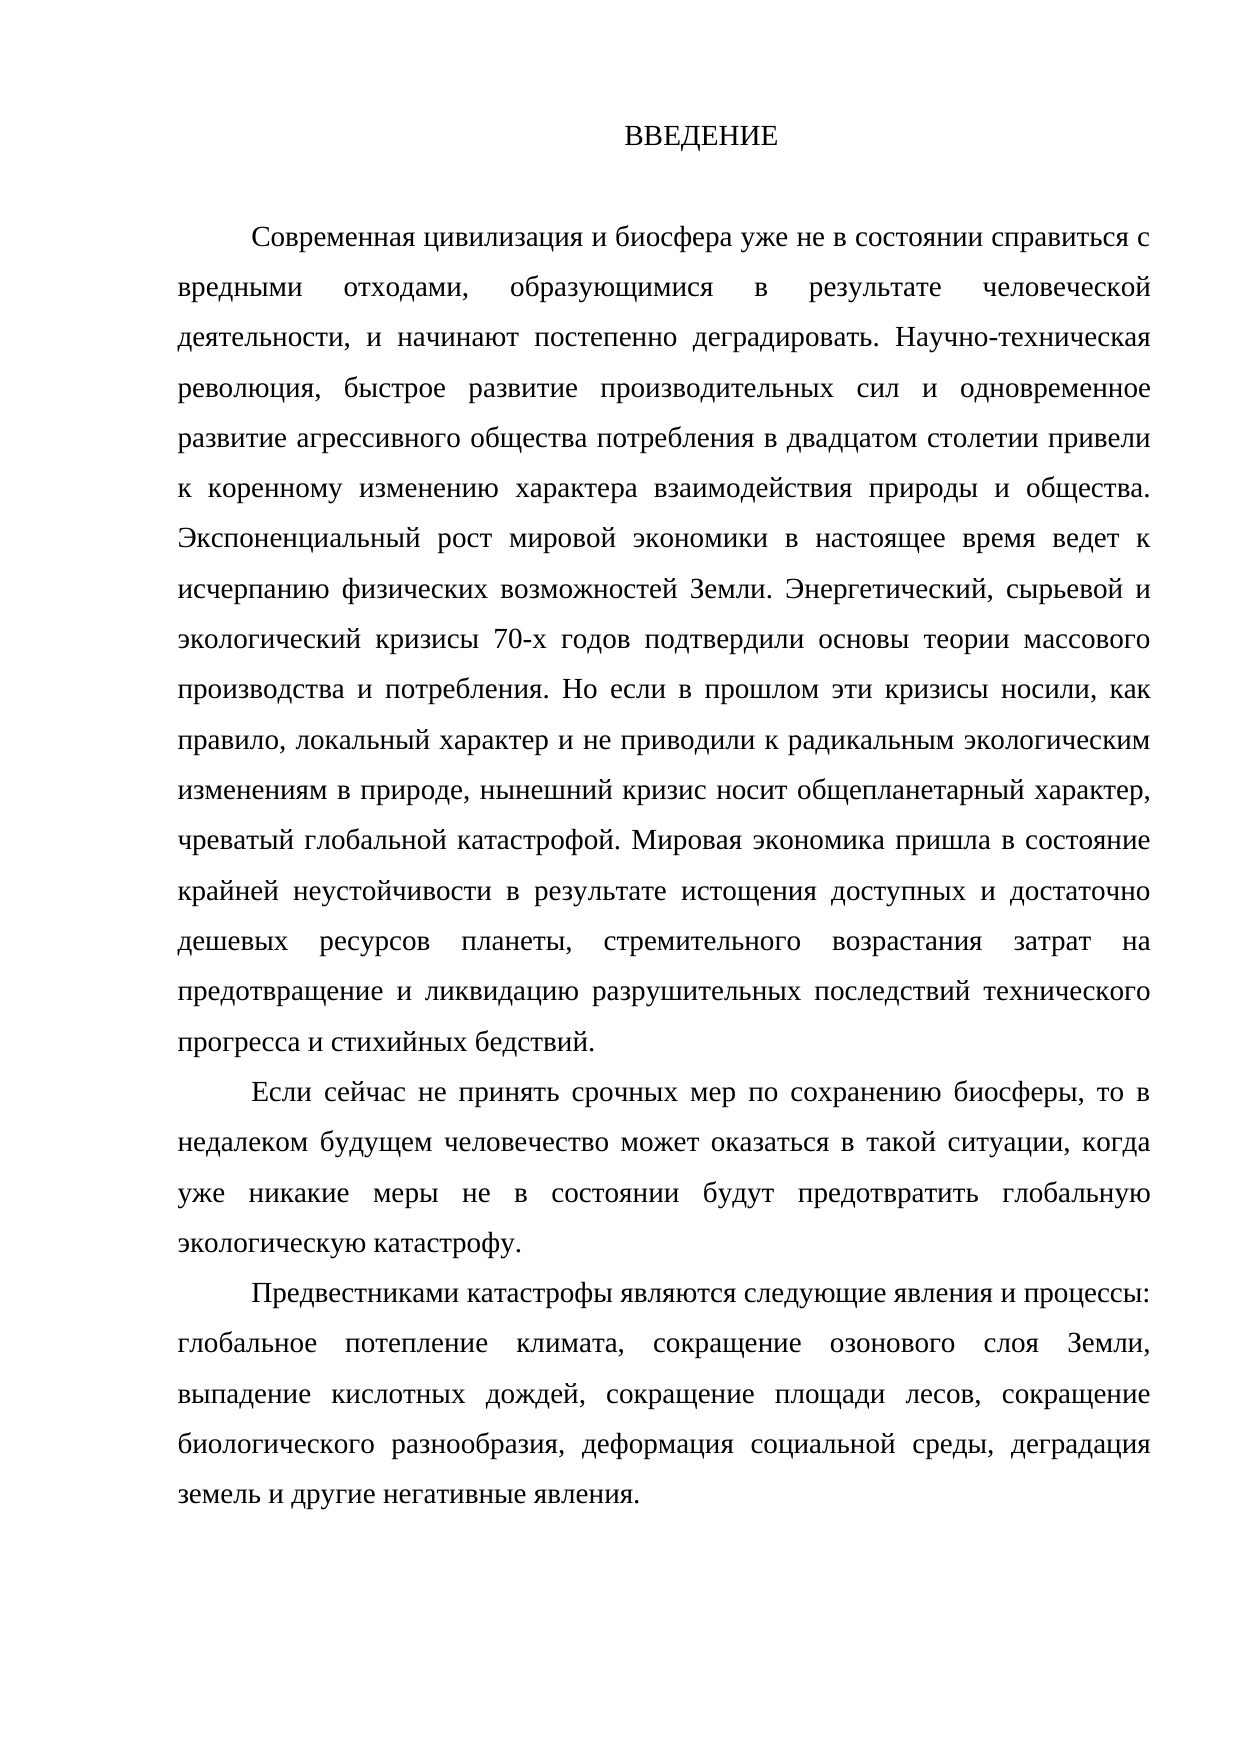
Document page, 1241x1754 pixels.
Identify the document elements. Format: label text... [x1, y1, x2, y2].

text Предвестниками катастрофы являются следующие явления и процессы: глобальное потепление климата, сокращение озонового слоя Земли, выпадение кислотных дождей, сокращение площади лесов, сокращение биологического разнообразия, деформация социальной среды, деградация земель и другие негативные явления. [177, 1275, 1152, 1510]
text Современная цивилизация и биосфера уже не в состоянии справиться с вредными отходами, образующимися в результате человеческой деятельности, и начинают постепенно деградировать. Научно-техническая революция, быстрое развитие производительных сил и одновременное развитие агрессивного общества потребления в двадцатом столетии привели к коренному изменению характера взаимодействия природы и общества. Экспоненциальный рост мировой экономики в настоящее время ведет к исчерпанию физических возможностей Земли. Энергетический, сырьевой и экологический кризисы 70-х годов подтвердили основы теории массового производства и потребления. Но если в прошлом эти кризисы носили, как правило, локальный характер и не приводили к радикальным экологическим изменениям в природе, нынешний кризис носит общепланетарный характер, чреватый глобальной катастрофой. Мировая экономика пришла в состояние крайней неустойчивости в результате истощения доступных и достаточно дешевых ресурсов планеты, стремительного возрастания затрат на предотвращение и ликвидацию разрушительных последствий технического прогресса и стихийных бедствий. [177, 219, 1152, 1057]
text Если сейчас не принять срочных мер по сохранению биосферы, то в недалеком будущем человечество может оказаться в такой ситуации, когда уже никакие меры не в состоянии будут предотвратить глобальную экологическую катастрофу. [177, 1074, 1152, 1258]
subtitle ВВЕДЕНИЕ [177, 118, 1152, 152]
